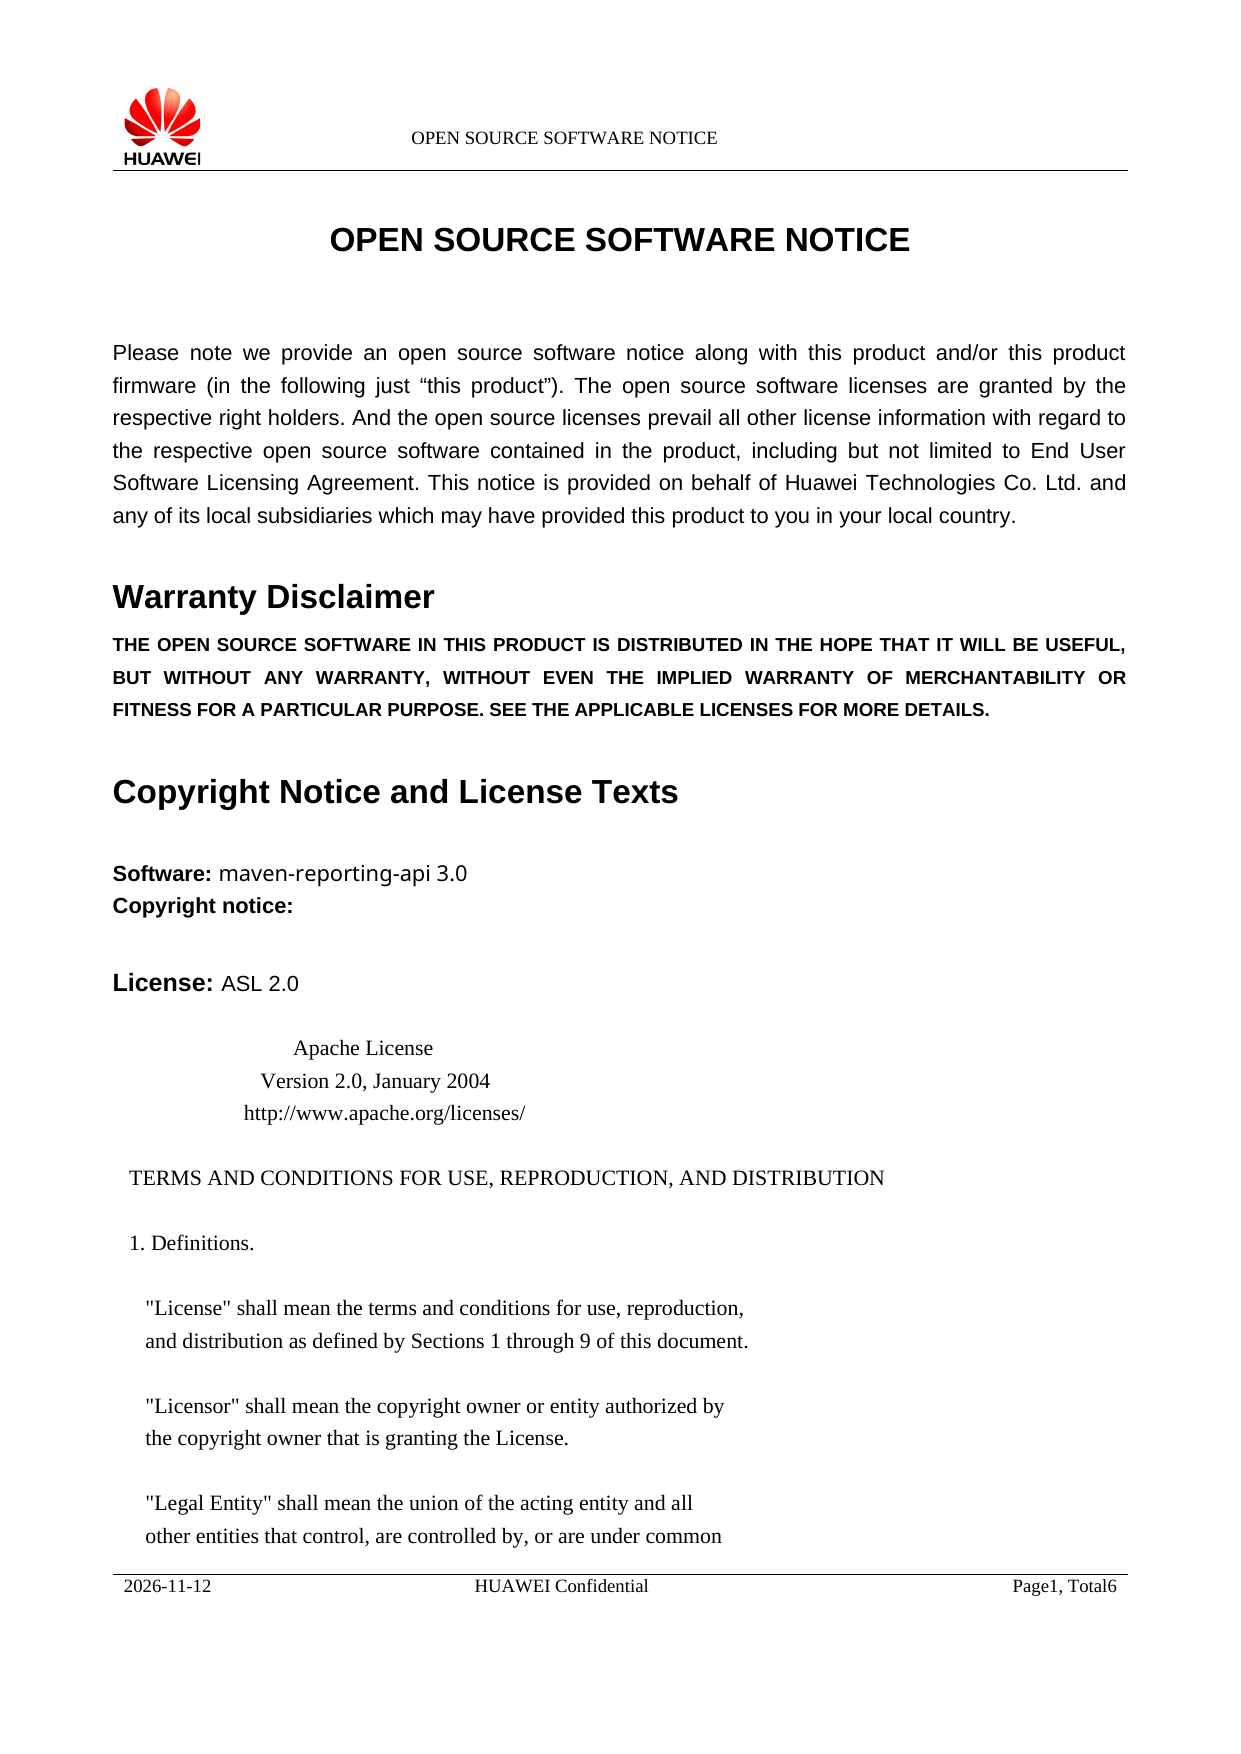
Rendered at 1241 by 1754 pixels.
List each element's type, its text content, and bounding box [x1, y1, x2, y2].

text OPEN SOURCE SOFTWARE NOTICE [112, 206, 1128, 271]
text License: ASL 2.0 [112, 966, 1128, 999]
picture [124, 88, 201, 165]
text The open source software in this product is distributed in the hope that it will be useful, but WITHOUT ANY WARRANTY, without even the implied warranty of MERCHANTABILITY or FITNESS FOR A PARTICULAR PURPOSE. See the applicable licenses for more details. [112, 629, 1128, 726]
text Warranty Disclaimer [112, 564, 1128, 629]
text Copyright Notice and License Texts [112, 759, 1128, 824]
title Software: maven-reporting-api 3.0 [112, 856, 1128, 889]
text Please note we provide an open source software notice along with this product and/or this product firmware (in the following just “this product”). The open source software licenses are granted by the respective right holders. And the open source licenses prevail all other license information with regard to the respective open source software contained in the product, including but not limited to End User Software Licensing Agreement. This notice is provided on behalf of Huawei Technologies Co. Ltd. and any of its local subsidiaries which may have provided this product to you in your local country. [112, 336, 1128, 531]
text Copyright notice: [112, 889, 1128, 921]
